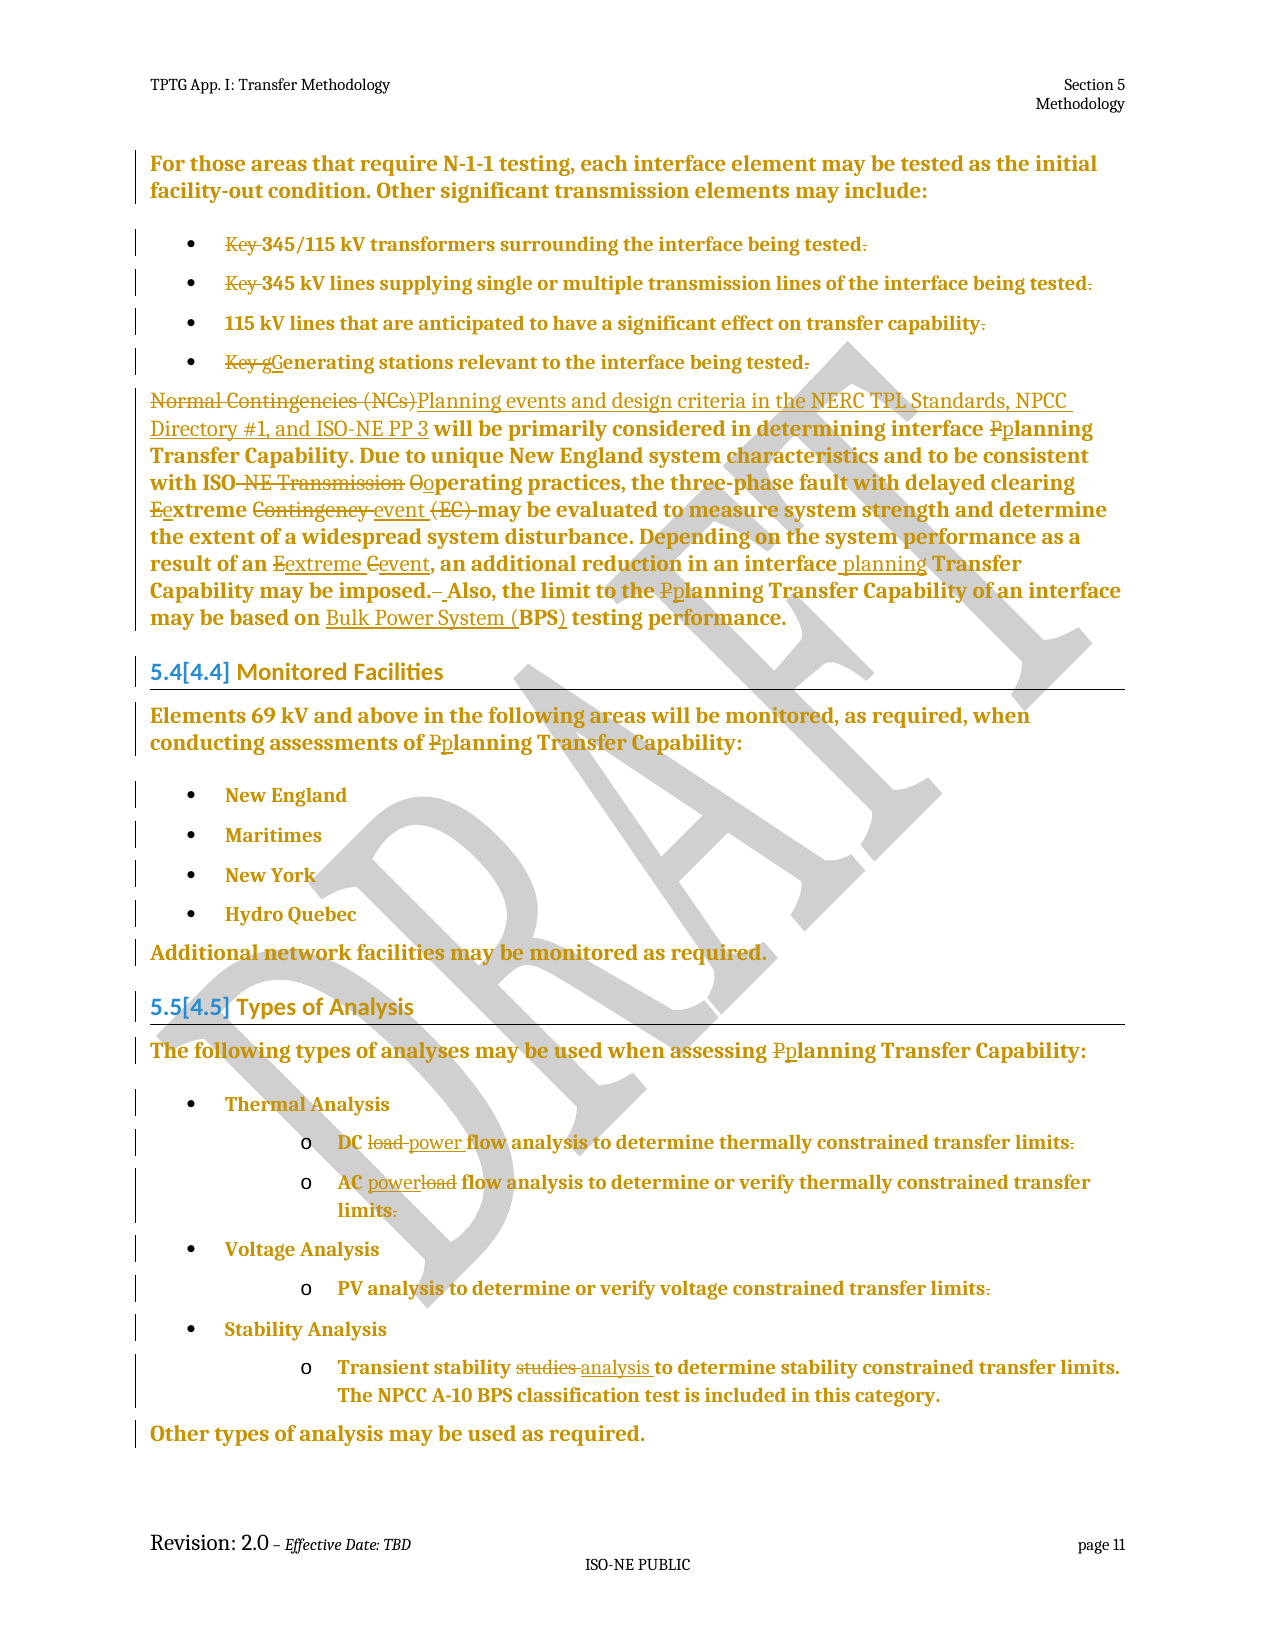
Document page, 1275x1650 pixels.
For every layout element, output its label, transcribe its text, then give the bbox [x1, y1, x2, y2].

text Thermal Analysis [187, 1089, 1125, 1116]
text Elements 69 kV and above in the following areas will be monitored, as required, when conducting assessments of lanning Transfer Capability: [150, 702, 1125, 756]
text Maritimes [187, 821, 1125, 848]
text New England [187, 781, 1125, 808]
subtitle Monitored Facilities [150, 656, 1125, 689]
text New York [187, 860, 1125, 887]
list Transient stability to determine stability constrained transfer limits. The NPCC A-10 BPS classification test is included in this category. [300, 1354, 1125, 1408]
list AC flow analysis to determine or verify thermally constrained transfer limits [300, 1168, 1125, 1222]
list DC flow analysis to determine thermally constrained transfer limits [300, 1129, 1125, 1156]
text will be primarily considered in determining interface lanning Transfer Capability. Due to unique New England system characteristics and to be consistent with ISO perating practices, the three-phase fault with delayed clearing xtreme may be evaluated to measure system strength and determine the extent of a widespread system disturbance. Depending on the system performance as a result of an , an additional reduction in an interface Transfer Capability may be imposed.Also, the limit to the lanning Transfer Capability of an interface may be based on BPS testing performance. [150, 387, 1125, 631]
text The following types of analyses may be used when assessing lanning Transfer Capability: [150, 1037, 1125, 1064]
text For those areas that require N-1-1 testing, each interface element may be tested as the initial facility-out condition. Other significant transmission elements may include: [150, 150, 1125, 204]
text enerating stations relevant to the interface being tested [187, 348, 1125, 375]
text Voltage Analysis [187, 1235, 1125, 1262]
text 345/115 kV transformers surrounding the interface being tested [187, 229, 1125, 256]
text Other types of analysis may be used as required. [150, 1420, 1125, 1447]
text 345 kV lines supplying single or multiple transmission lines of the interface being tested [187, 269, 1125, 296]
subtitle Types of Analysis [150, 991, 1125, 1024]
list PV analysis to determine or verify voltage constrained transfer limits [300, 1274, 1125, 1302]
text Stability Analysis [187, 1314, 1125, 1341]
text 115 kV lines that are anticipated to have a significant effect on transfer capability [187, 308, 1125, 335]
text Hydro Quebec [187, 900, 1125, 927]
text Additional network facilities may be monitored as required. [150, 939, 1125, 966]
